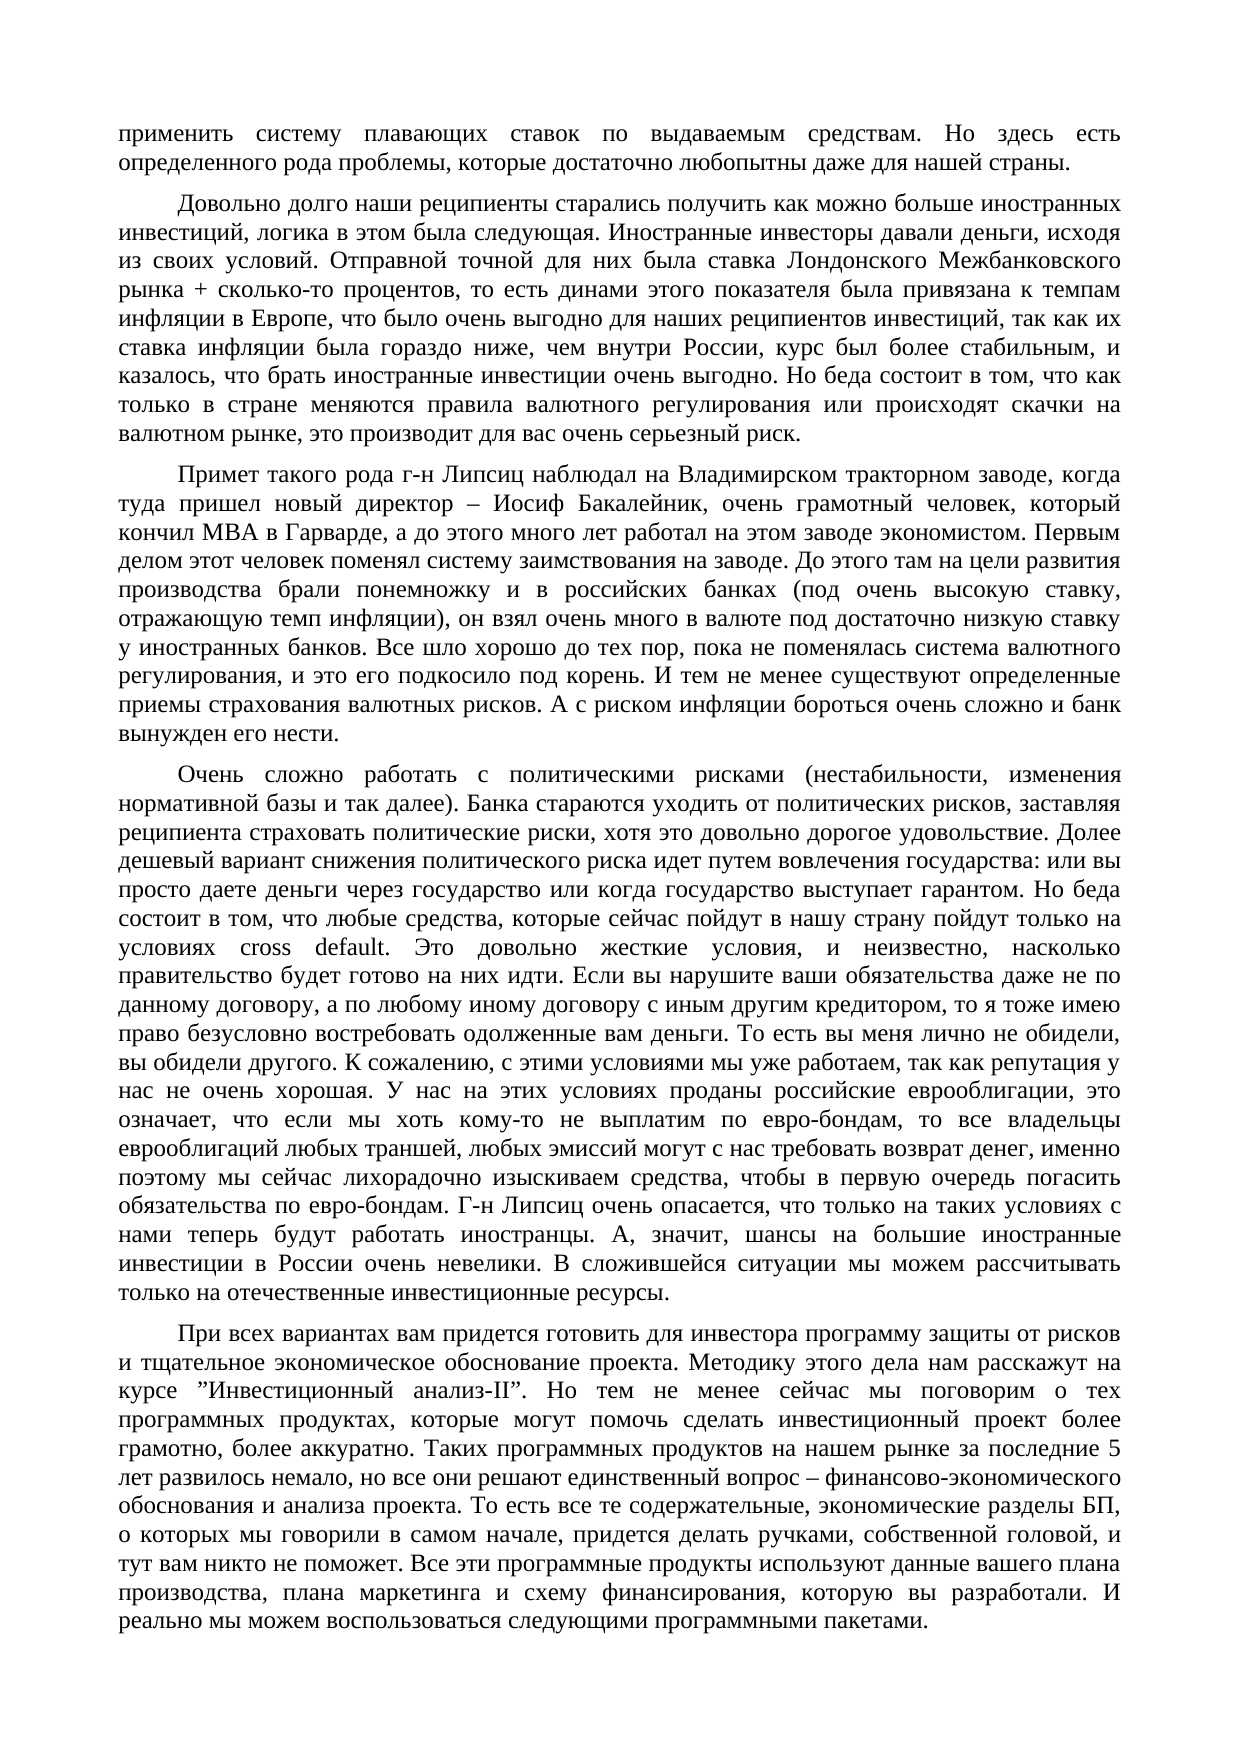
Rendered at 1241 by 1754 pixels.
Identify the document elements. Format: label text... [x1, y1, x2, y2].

text При всех вариантах вам придется готовить для инвестора программу защиты от рисков и тщательное экономическое обоснование проекта. Методику этого дела нам расскажут на курсе ”Инвестиционный анализ-II”. Но тем не менее сейчас мы поговорим о тех программных продуктах, которые могут помочь сделать инвестиционный проект более грамотно, более аккуратно. Таких программных продуктов на нашем рынке за последние 5 лет развилось немало, но все они решают единственный вопрос – финансово-экономического обоснования и анализа проекта. То есть все те содержательные, экономические разделы БП, о которых мы говорили в самом начале, придется делать ручками, собственной головой, и тут вам никто не поможет. Все эти программные продукты используют данные вашего плана производства, плана маркетинга и схему финансирования, которую вы разработали. И реально мы можем воспользоваться следующими программными пакетами. [118, 1318, 1122, 1634]
text Очень сложно работать с политическими рисками (нестабильности, изменения нормативной базы и так далее). Банка стараются уходить от политических рисков, заставляя реципиента страховать политические риски, хотя это довольно дорогое удовольствие. Долее дешевый вариант снижения политического риска идет путем вовлечения государства: или вы просто даете деньги через государство или когда государство выступает гарантом. Но беда состоит в том, что любые средства, которые сейчас пойдут в нашу страну пойдут только на условиях cross default. Это довольно жесткие условия, и неизвестно, насколько правительство будет готово на них идти. Если вы нарушите ваши обязательства даже не по данному договору, а по любому иному договору с иным другим кредитором, то я тоже имею право безусловно востребовать одолженные вам деньги. То есть вы меня лично не обидели, вы обидели другого. К сожалению, с этими условиями мы уже работаем, так как репутация у нас не очень хорошая. У нас на этих условиях проданы российские еврооблигации, это означает, что если мы хоть кому-то не выплатим по евро-бондам, то все владельцы еврооблигаций любых траншей, любых эмиссий могут с нас требовать возврат денег, именно поэтому мы сейчас лихорадочно изыскиваем средства, чтобы в первую очередь погасить обязательства по евро-бондам. Г-н Липсиц очень опасается, что только на таких условиях с нами теперь будут работать иностранцы. А, значит, шансы на большие иностранные инвестиции в России очень невелики. В сложившейся ситуации мы можем рассчитывать только на отечественные инвестиционные ресурсы. [118, 759, 1122, 1306]
text Примет такого рода г-н Липсиц наблюдал на Владимирском тракторном заводе, когда туда пришел новый директор – Иосиф Бакалейник, очень грамотный человек, который кончил МВА в Гарварде, а до этого много лет работал на этом заводе экономистом. Первым делом этот человек поменял систему заимствования на заводе. До этого там на цели развития производства брали понемножку и в российских банках (под очень высокую ставку, отражающую темп инфляции), он взял очень много в валюте под достаточно низкую ставку у иностранных банков. Все шло хорошо до тех пор, пока не поменялась система валютного регулирования, и это его подкосило под корень. И тем не менее существуют определенные приемы страхования валютных рисков. А с риском инфляции бороться очень сложно и банк вынужден его нести. [118, 459, 1122, 747]
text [118, 118, 1122, 176]
text Довольно долго наши реципиенты старались получить как можно больше иностранных инвестиций, логика в этом была следующая. Иностранные инвесторы давали деньги, исходя из своих условий. Отправной точной для них была ставка Лондонского Межбанковского рынка + сколько-то процентов, то есть динами этого показателя была привязана к темпам инфляции в Европе, что было очень выгодно для наших реципиентов инвестиций, так как их ставка инфляции была гораздо ниже, чем внутри России, курс был более стабильным, и казалось, что брать иностранные инвестиции очень выгодно. Но беда состоит в том, что как только в стране меняются правила валютного регулирования или происходят скачки на валютном рынке, это производит для вас очень серьезный риск. [118, 188, 1122, 447]
